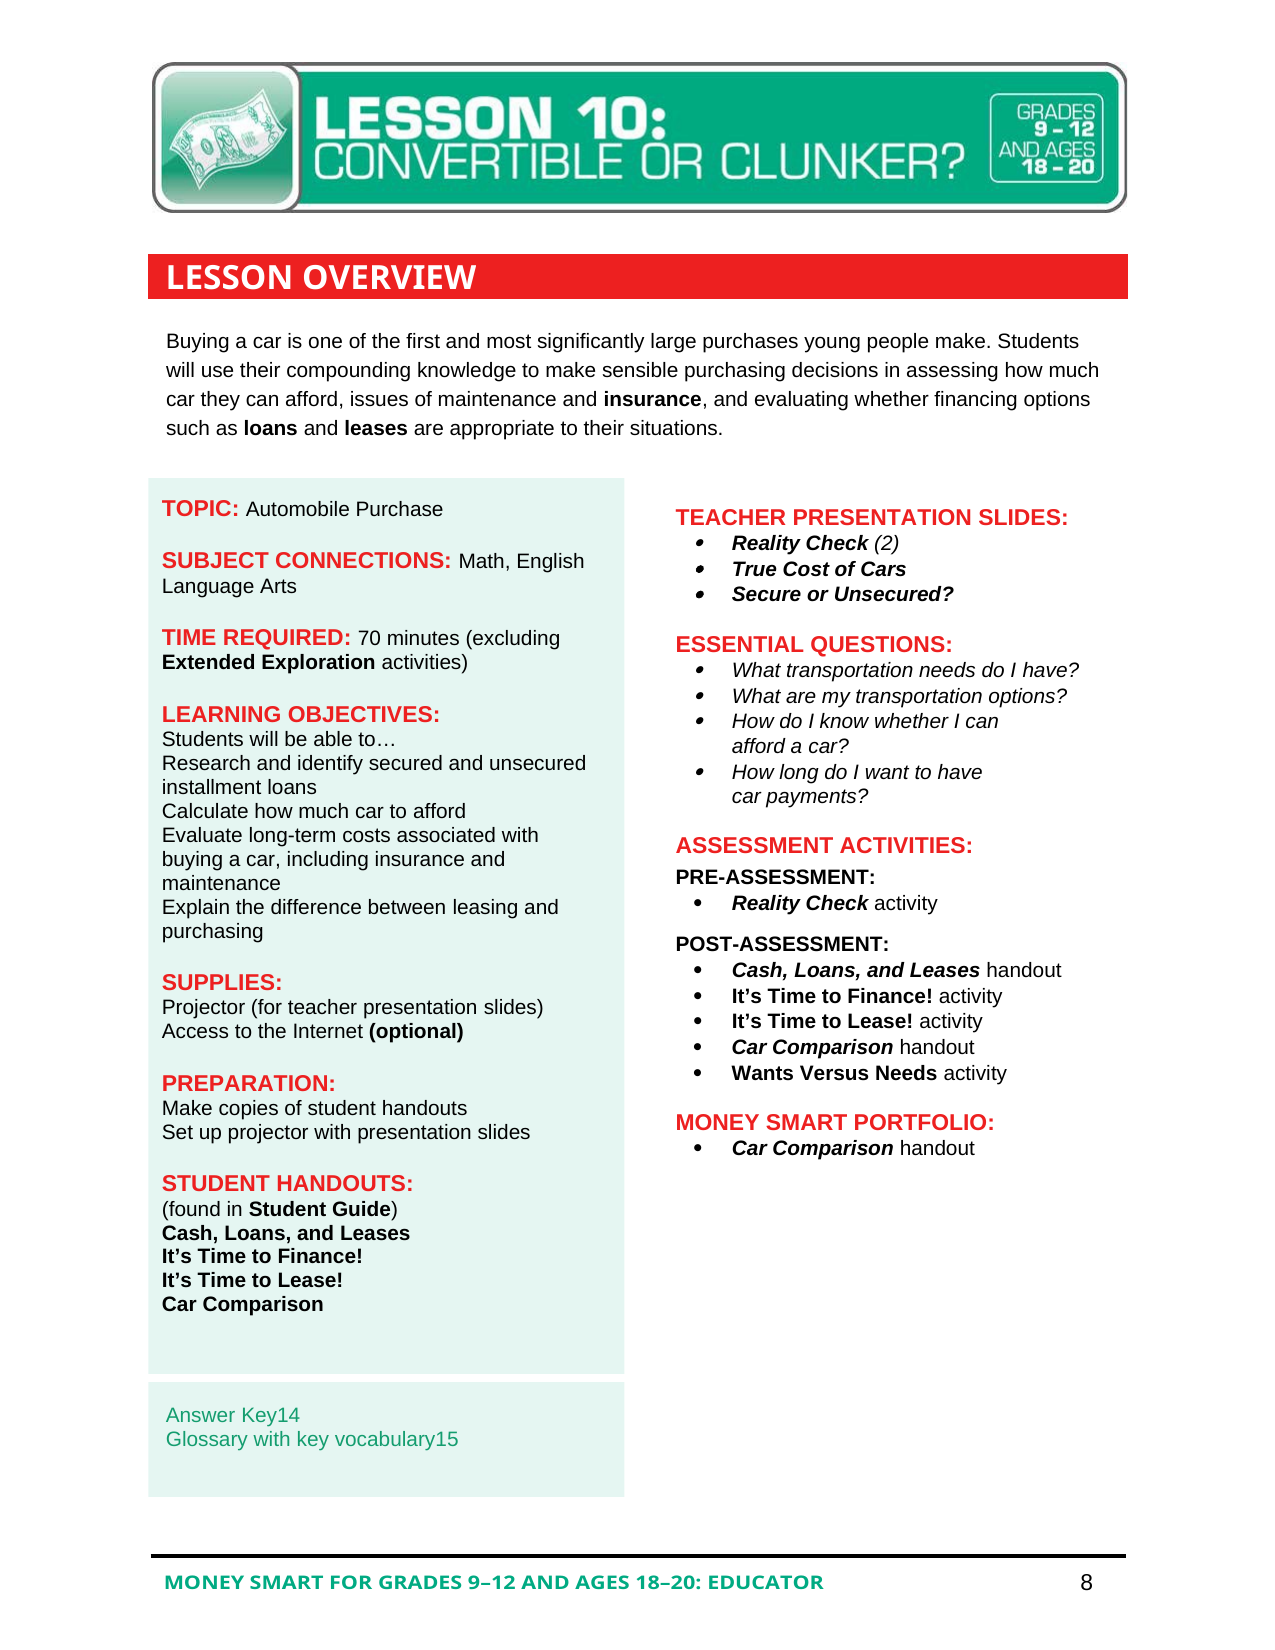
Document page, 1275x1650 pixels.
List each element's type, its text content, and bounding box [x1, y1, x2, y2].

picture [152, 62, 1128, 213]
text Buying a car is one of the first and most significantly large purchases young people make. Students will use their compounding knowledge to make sensible purchasing decisions in assessing how much car they can afford, issues of maintenance and insurance, and evaluating whether financing options such as loans and leases are appropriate to their situations. [166, 329, 1102, 440]
